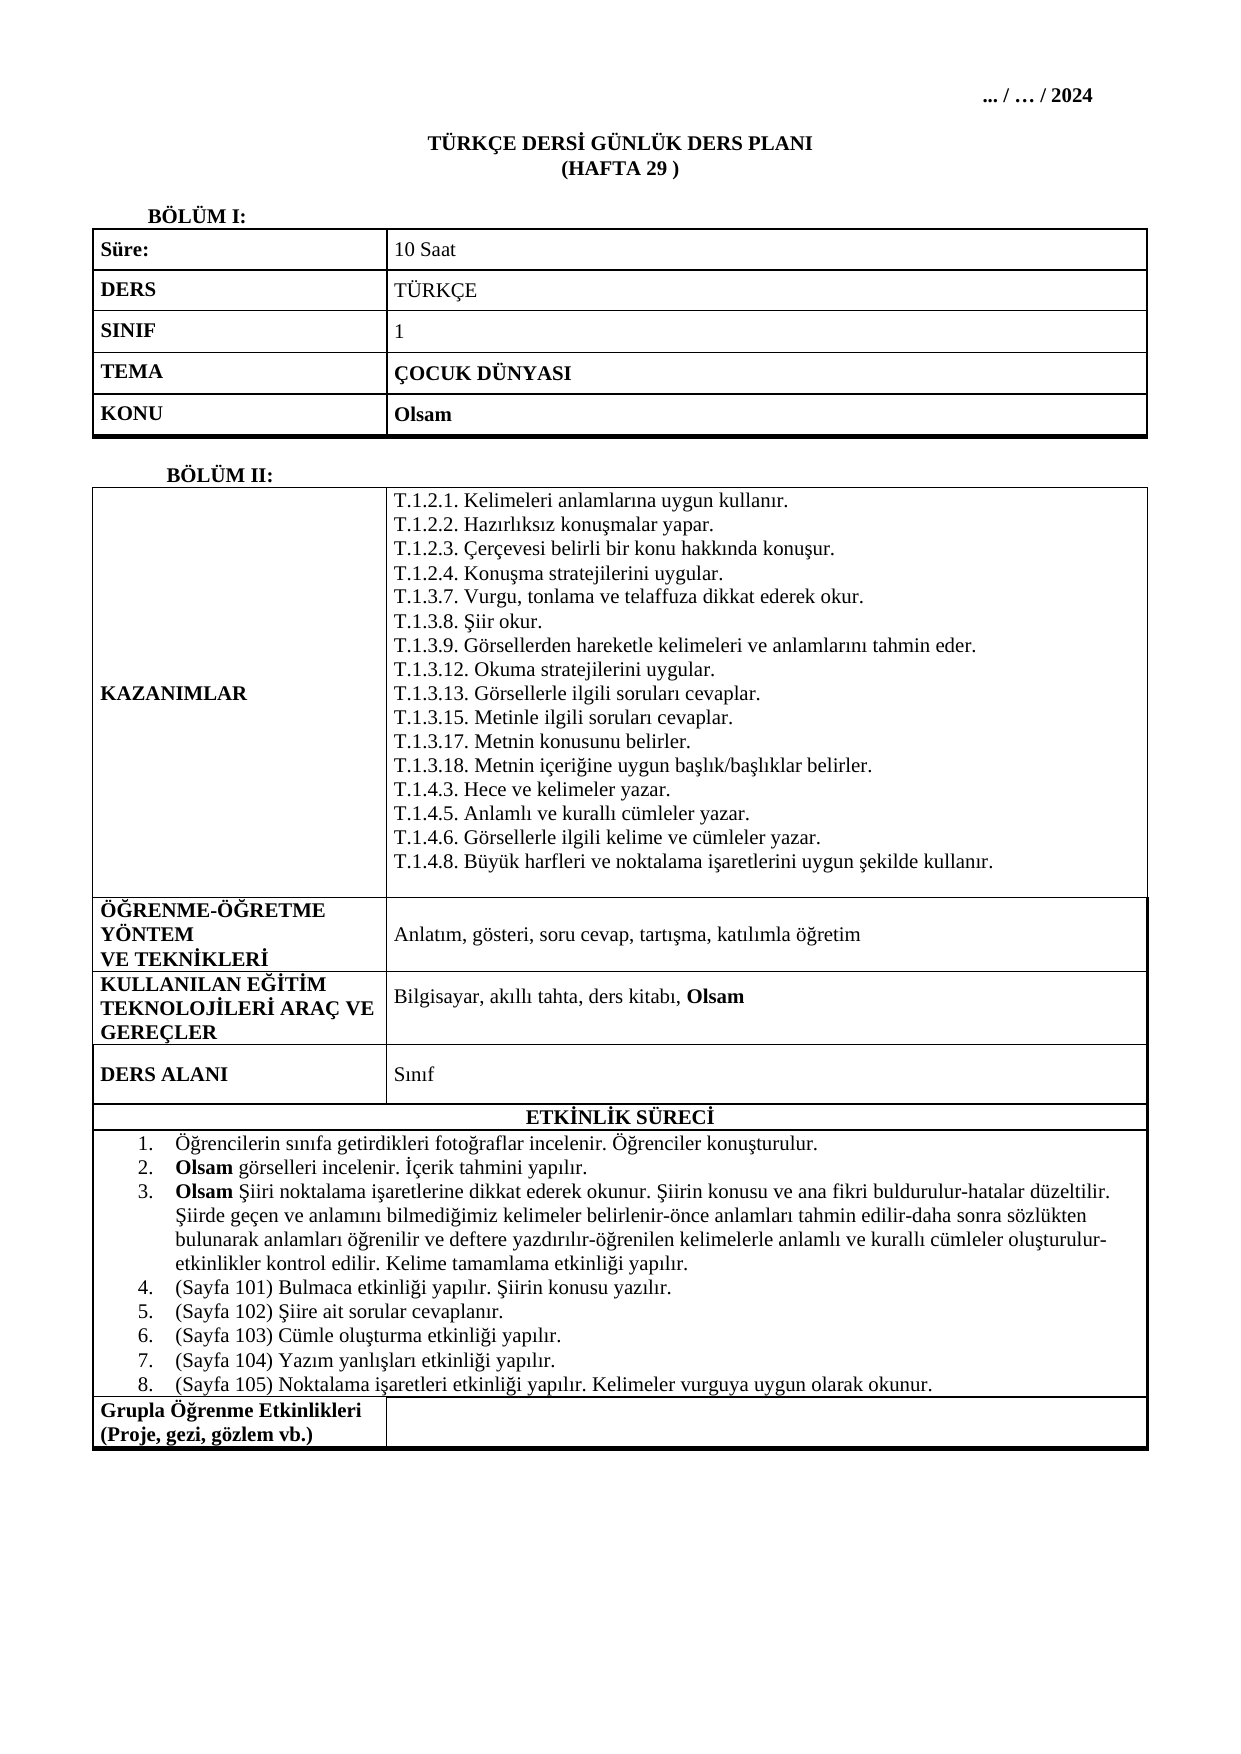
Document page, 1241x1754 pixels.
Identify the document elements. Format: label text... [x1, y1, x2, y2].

table_cell DERS [94, 271, 386, 310]
table_cell TÜRKÇE [388, 271, 1146, 310]
text (HAFTA 29 ) [148, 155, 1093, 179]
table_cell SINIF [94, 311, 386, 352]
table_cell Öğrencilerin sınıfa getirdikleri fotoğraflar incelenir. Öğrenciler konuşturulur. Olsam görselleri incelenir. İçerik tahmini yapılır. Olsam Şiiri noktalama işaretlerine dikkat ederek okunur. Şiirin konusu ve ana fikri buldurulur-hatalar düzeltilir. Şiirde geçen ve anlamını bilmediğimiz kelimeler belirlenir-önce anlamları tahmin edilir-daha sonra sözlükten bulunarak anlamları öğrenilir ve deftere yazdırılır-öğrenilen kelimelerle anlamlı ve kurallı cümleler oluşturulur-etkinlikler kontrol edilir. Kelime tamamlama etkinliği yapılır. (Sayfa 101) Bulmaca etkinliği yapılır. Şiirin konusu yazılır. (Sayfa 102) Şiire ait sorular cevaplanır. (Sayfa 103) Cümle oluşturma etkinliği yapılır. (Sayfa 104) Yazım yanlışları etkinliği yapılır. (Sayfa 105) Noktalama işaretleri etkinliği yapılır. Kelimeler vurguya uygun olarak okunur. [94, 1131, 1146, 1396]
table_cell KULLANILAN EĞİTİM TEKNOLOJİLERİ ARAÇ VE GEREÇLER [93, 972, 386, 1044]
table_cell TEMA [94, 353, 386, 393]
text ... / … / 2024 [148, 83, 1093, 107]
table_cell ETKİNLİK SÜRECİ [94, 1105, 1146, 1129]
table_cell Grupla Öğrenme Etkinlikleri (Proje, gezi, gözlem vb.) [94, 1397, 386, 1446]
text BÖLÜM I: [148, 203, 1093, 228]
table_header KAZANIMLAR [93, 488, 386, 897]
table_cell ÇOCUK DÜNYASI [388, 353, 1146, 393]
table_cell Anlatım, gösteri, soru cevap, tartışma, katılımla öğretim [387, 898, 1146, 971]
table_cell DERS ALANI [94, 1045, 386, 1103]
table_header 10 Saat [388, 230, 1146, 269]
table_cell Olsam [388, 395, 1146, 434]
table_cell [387, 1398, 1146, 1446]
table_cell Sınıf [387, 1045, 1146, 1103]
table_header T.1.2.1. Kelimeleri anlamlarına uygun kullanır. T.1.2.2. Hazırlıksız konuşmalar yapar. T.1.2.3. Çerçevesi belirli bir konu hakkında konuşur. T.1.2.4. Konuşma stratejilerini uygular. T.1.3.7. Vurgu, tonlama ve telaffuza dikkat ederek okur. T.1.3.8. Şiir okur. T.1.3.9. Görsellerden hareketle kelimeleri ve anlamlarını tahmin eder. T.1.3.12. Okuma stratejilerini uygular. T.1.3.13. Görsellerle ilgili soruları cevaplar. T.1.3.15. Metinle ilgili soruları cevaplar. T.1.3.17. Metnin konusunu belirler. T.1.3.18. Metnin içeriğine uygun başlık/başlıklar belirler. T.1.4.3. Hece ve kelimeler yazar. T.1.4.5. Anlamlı ve kurallı cümleler yazar. T.1.4.6. Görsellerle ilgili kelime ve cümleler yazar. T.1.4.8. Büyük harfleri ve noktalama işaretlerini uygun şekilde kullanır. [387, 488, 1147, 897]
table_cell ÖĞRENME-ÖĞRETME YÖNTEM VE TEKNİKLERİ [93, 898, 386, 971]
text TÜRKÇE DERSİ GÜNLÜK DERS PLANI [148, 131, 1093, 155]
table_header Süre: [94, 230, 386, 269]
table_cell KONU [94, 395, 386, 434]
text BÖLÜM II: [148, 463, 1093, 487]
table_cell 1 [388, 311, 1146, 352]
table_cell Bilgisayar, akıllı tahta, ders kitabı, Olsam [387, 972, 1146, 1044]
